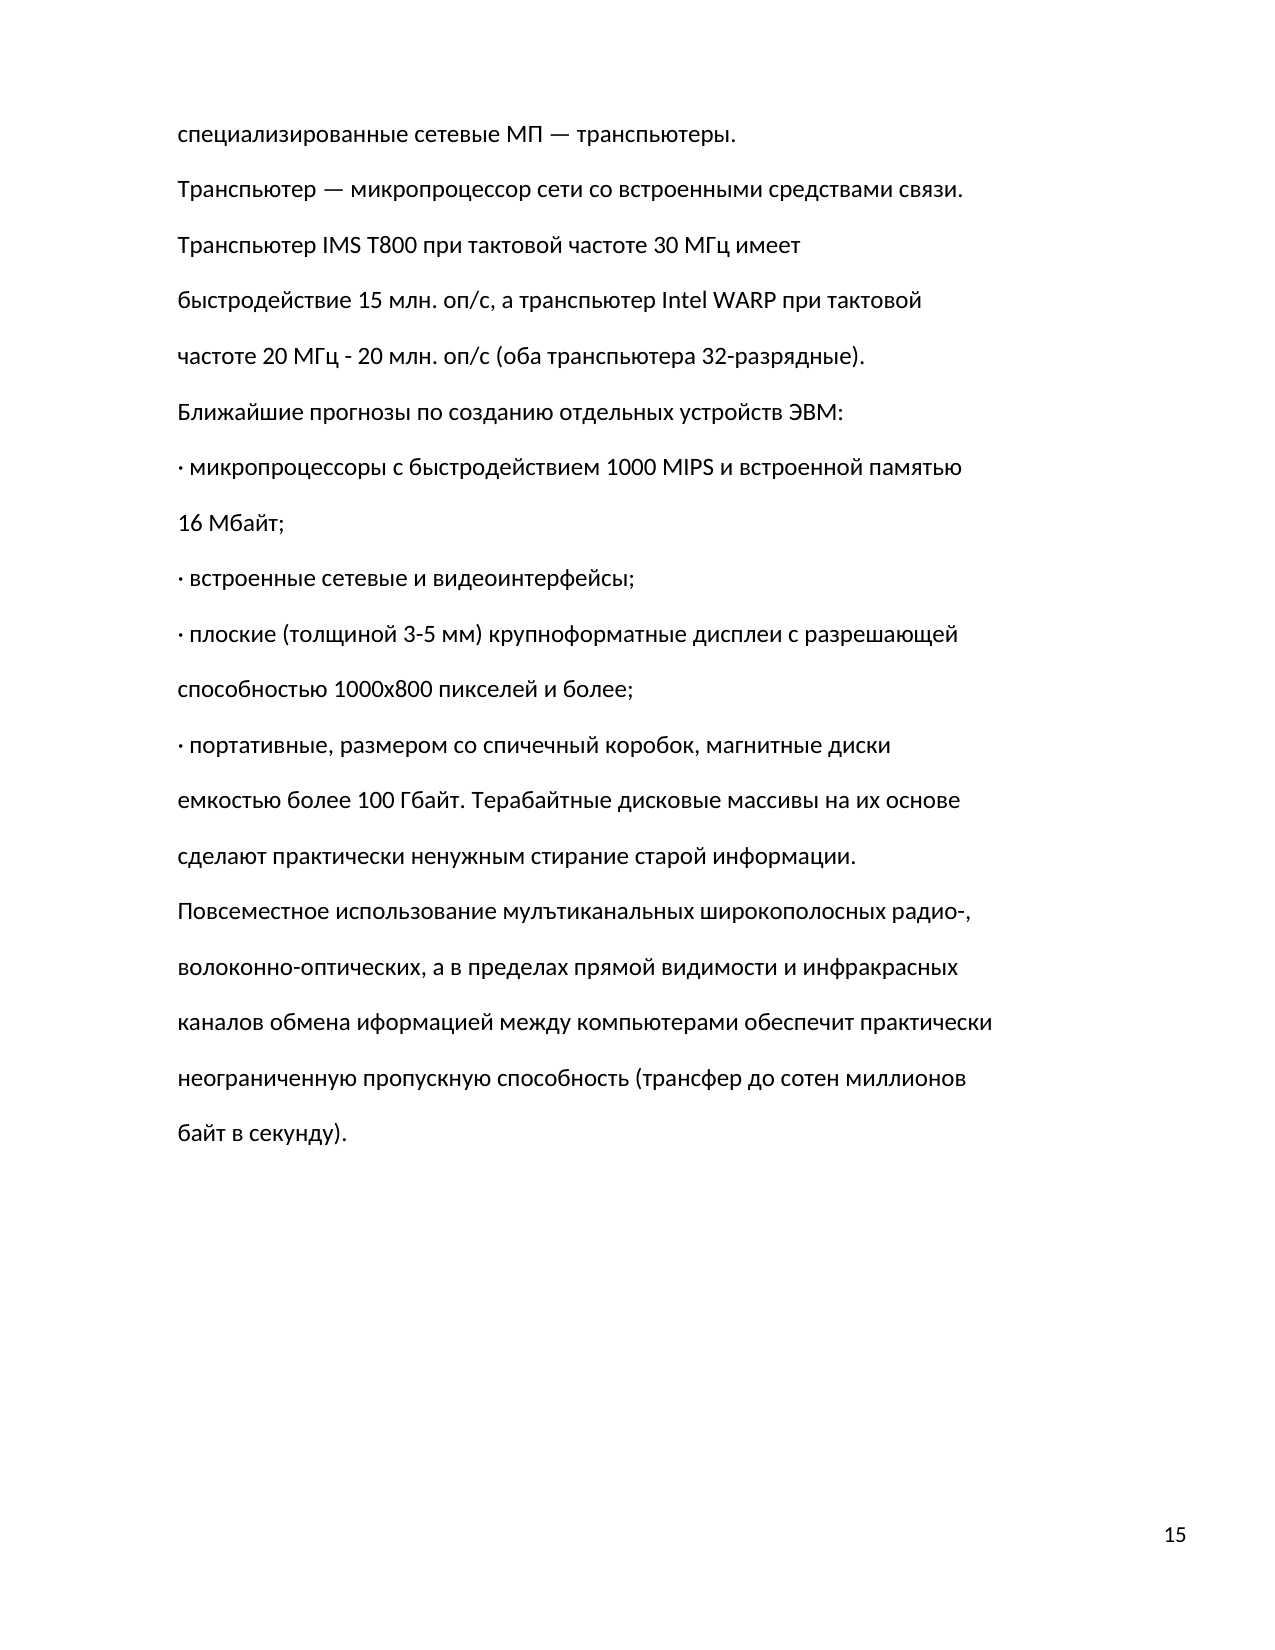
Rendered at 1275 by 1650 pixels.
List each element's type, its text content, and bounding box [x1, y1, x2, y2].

subtitle · встроенные сетевые и видеоинтерфейсы; [177, 562, 1186, 593]
subtitle емкостью более 100 Гбайт. Терабайтные дисковые массивы на их основе [177, 784, 1186, 815]
subtitle · портативные, размером со спичечный коробок, магнитные диски [177, 729, 1186, 759]
subtitle Ближайшие прогнозы по созданию отдельных устройств ЭВМ: [177, 396, 1186, 426]
subtitle · плоские (толщиной 3-5 мм) крупноформатные дисплеи с разрешающей [177, 618, 1186, 648]
subtitle каналов обмена иформацией между компьютерами обеспечит практически [177, 1006, 1186, 1037]
subtitle способностью 1000х800 пикселей и более; [177, 673, 1186, 704]
subtitle 16 Мбайт; [177, 507, 1186, 537]
subtitle быстродействие 15 млн. оп/с, а транспьютер Intel WARP при тактовой [177, 285, 1186, 315]
subtitle Повсеместное использование мулътиканальных широкополосных радио-, [177, 895, 1186, 926]
subtitle частоте 20 МГц - 20 млн. оп/с (оба транспьютера 32-разрядные). [177, 340, 1186, 371]
subtitle специализированные сетевые МП — транспьютеры. [177, 118, 1186, 149]
subtitle сделают практически ненужным стирание старой информации. [177, 840, 1186, 870]
subtitle байт в секунду). [177, 1117, 1186, 1148]
subtitle волоконно-оптических, а в пределах прямой видимости и инфракрасных [177, 951, 1186, 981]
subtitle неограниченную пропускную способность (трансфер до сотен миллионов [177, 1062, 1186, 1092]
subtitle Транспьютер — микропроцессор сети со встроенными средствами связи. [177, 174, 1186, 204]
subtitle · микропроцессоры с быстродействием 1000 MIPS и встроенной памятью [177, 451, 1186, 482]
subtitle Транспьютер IMS T800 при тактовой частоте 30 МГц имеет [177, 229, 1186, 260]
